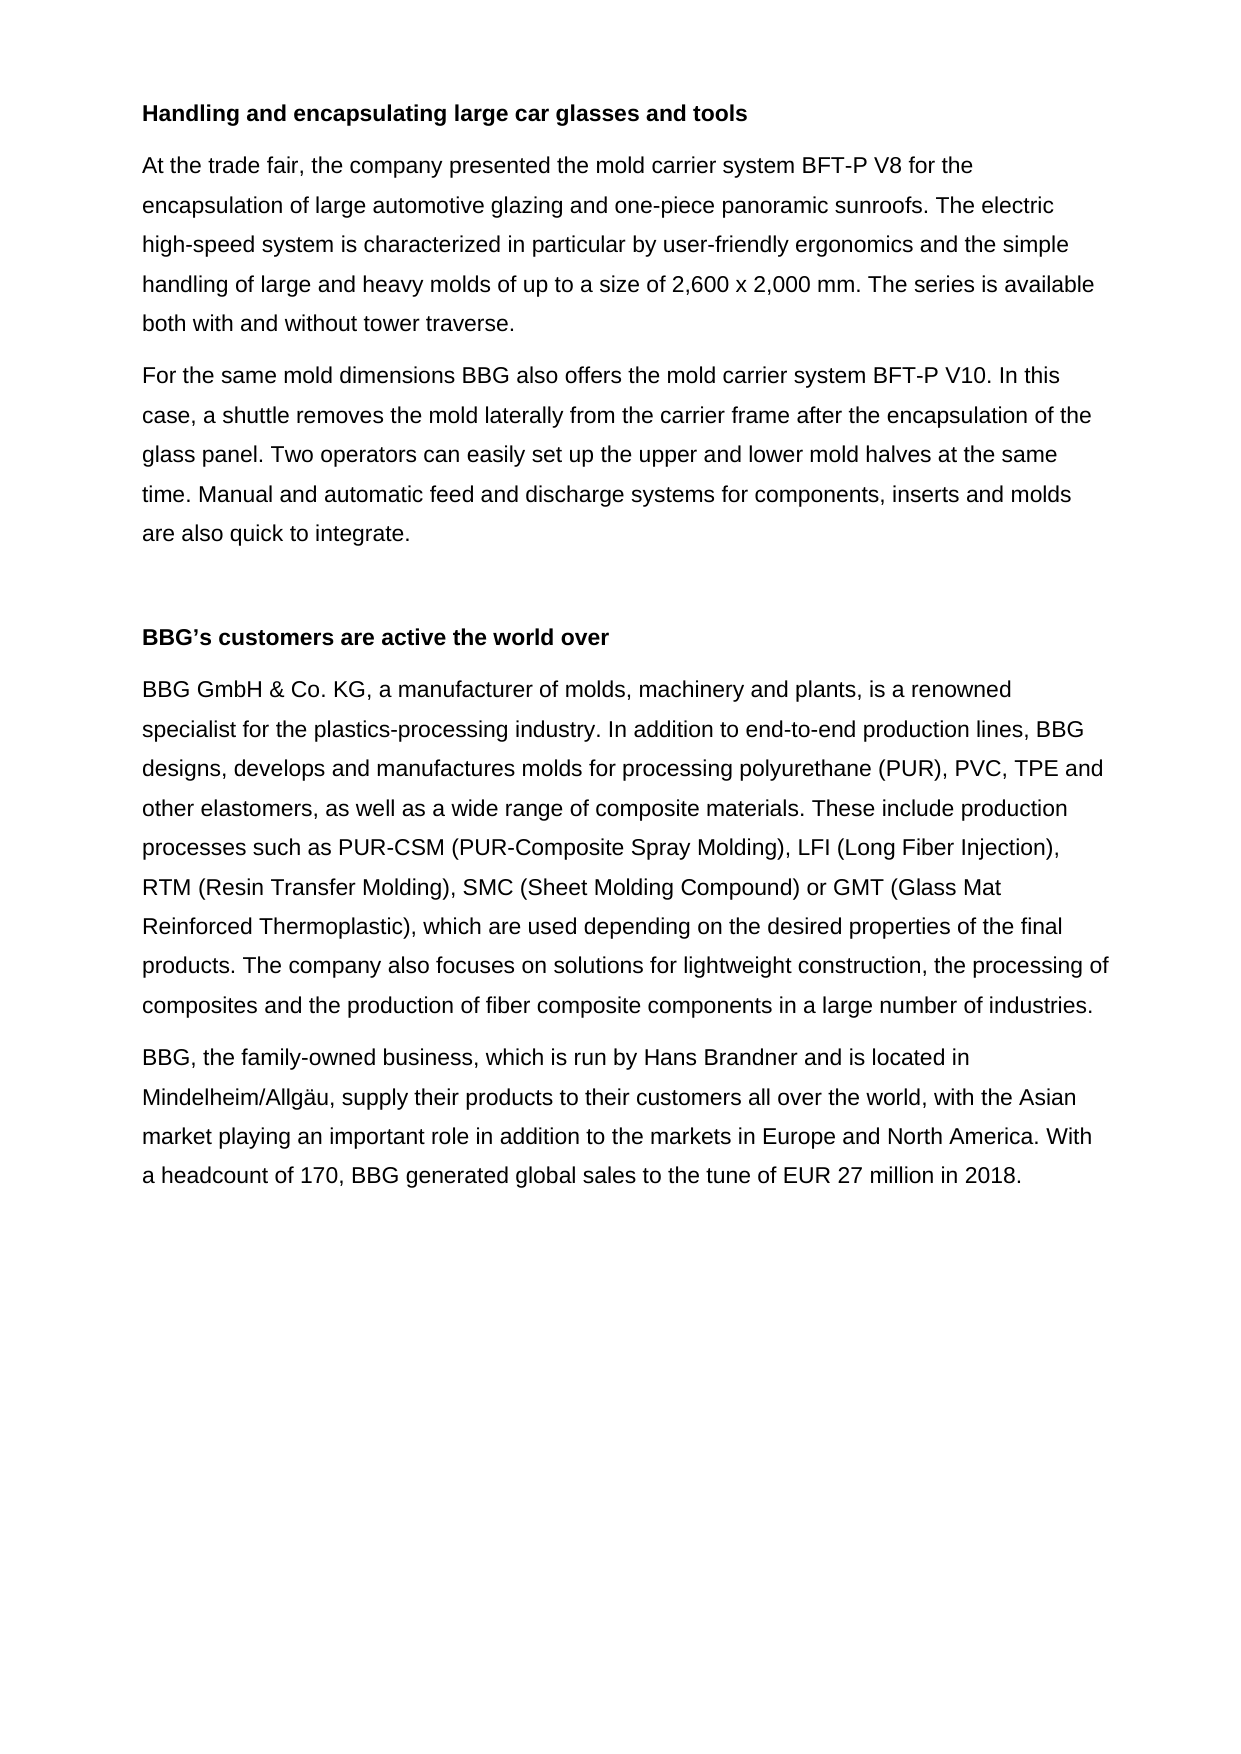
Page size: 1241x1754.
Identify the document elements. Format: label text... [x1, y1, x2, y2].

text At the trade fair, the company presented the mold carrier system BFT-P V8 for the encapsulation of large automotive glazing and one-piece panoramic sunroofs. The electric high-speed system is characterized in particular by user-friendly ergonomics and the simple handling of large and heavy molds of up to a size of 2,600 x 2,000 mm. The series is available both with and without tower traverse. [142, 152, 1110, 337]
text BBG, the family-owned business, which is run by Hans Brandner and is located in Mindelheim/Allgäu, supply their products to their customers all over the world, with the Asian market playing an important role in addition to the markets in Europe and North America. With a headcount of 170, BBG generated global sales to the tune of EUR 27 million in 2018. [142, 1044, 1110, 1189]
text BBG GmbH & Co. KG, a manufacturer of molds, machinery and plants, is a renowned specialist for the plastics-processing industry. In addition to end-to-end production lines, BBG designs, develops and manufactures molds for processing polyurethane (PUR), PVC, TPE and other elastomers, as well as a wide range of composite materials. These include production processes such as PUR-CSM (PUR-Composite Spray Molding), LFI (Long Fiber Injection), RTM (Resin Transfer Molding), SMC (Sheet Molding Compound) or GMT (Glass Mat Reinforced Thermoplastic), which are used depending on the desired properties of the final products. The company also focuses on solutions for lightweight construction, the processing of composites and the production of fiber composite components in a large number of industries. [142, 676, 1110, 1018]
text Handling and encapsulating large car glasses and tools [142, 100, 1110, 127]
text For the same mold dimensions BBG also offers the mold carrier system BFT-P V10. In this case, a shuttle removes the mold laterally from the carrier frame after the encapsulation of the glass panel. Two operators can easily set up the upper and lower mold halves at the same time. Manual and automatic feed and discharge systems for components, inserts and molds are also quick to integrate. [142, 362, 1110, 547]
text BBG’s customers are active the world over [142, 624, 1110, 651]
